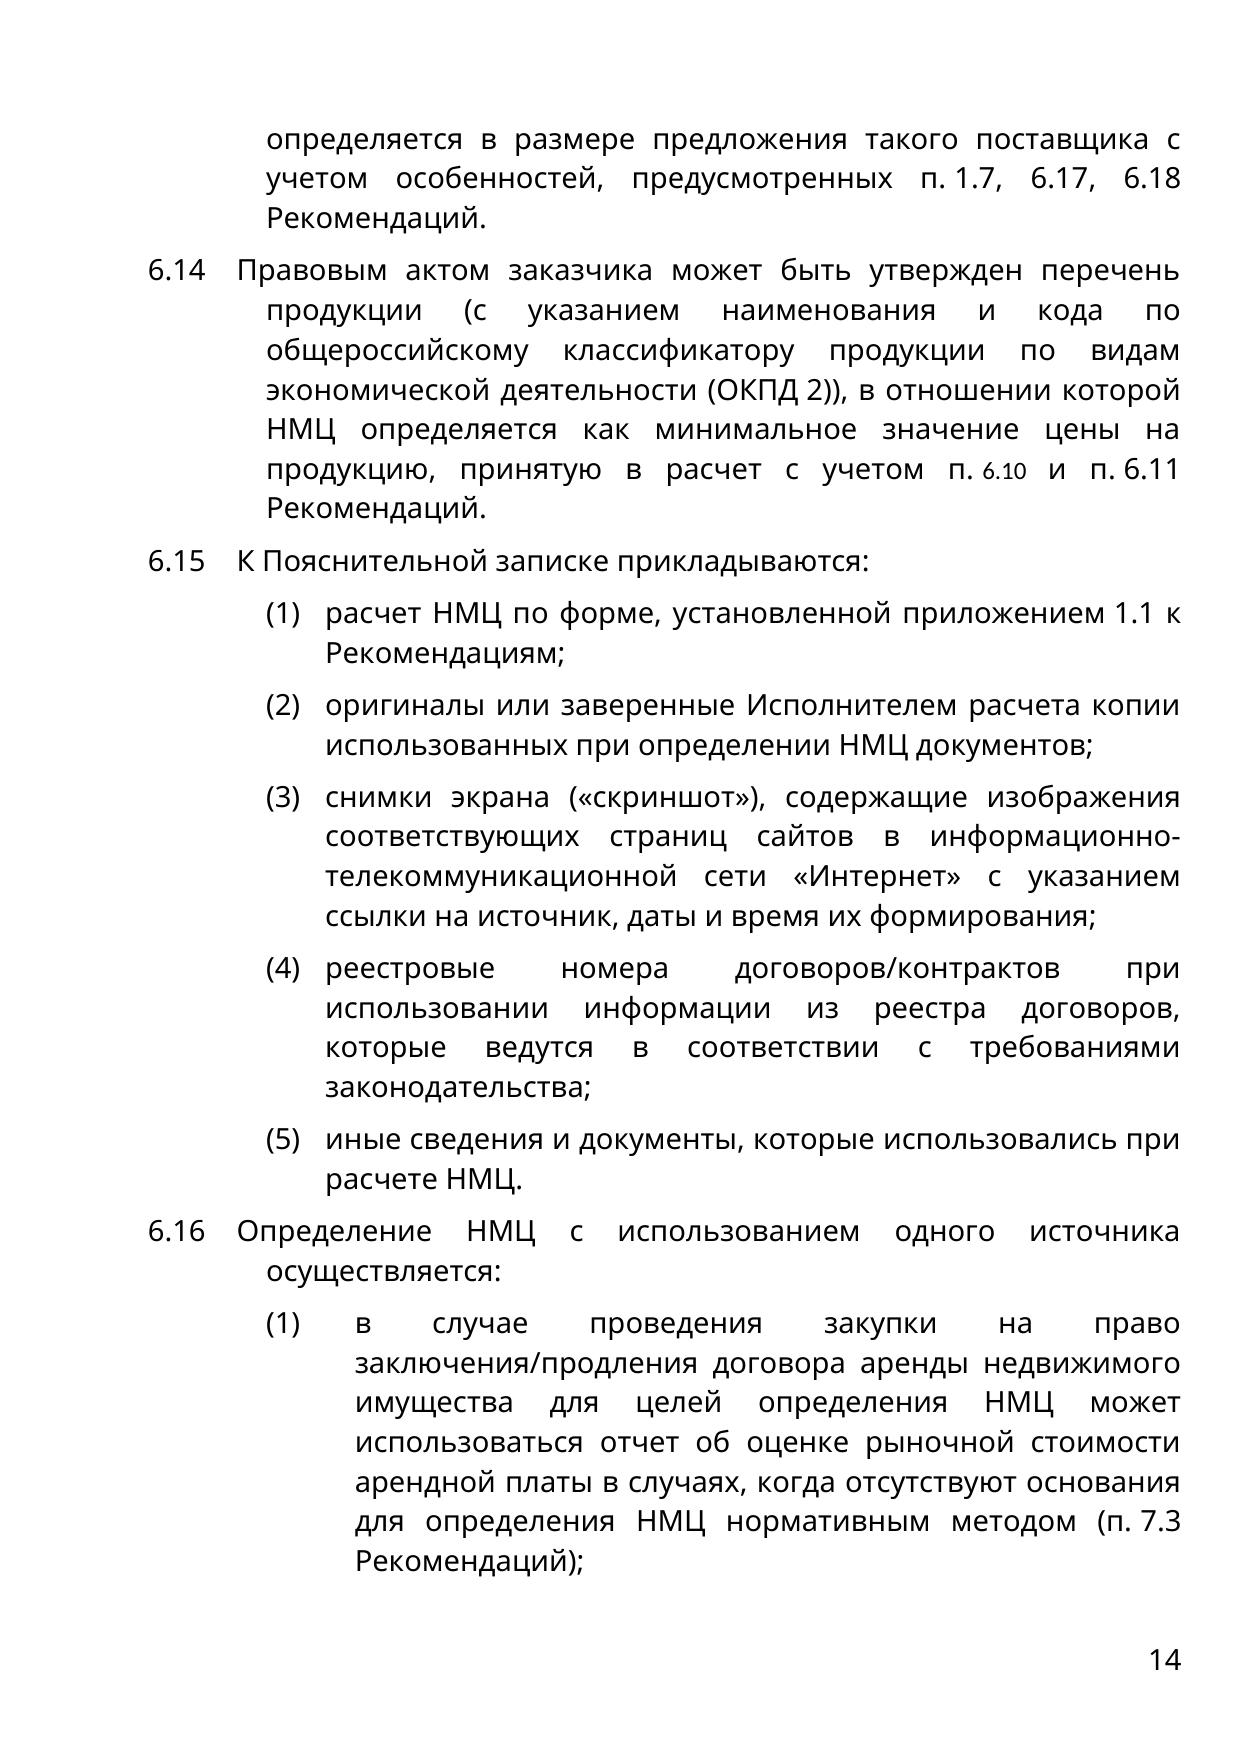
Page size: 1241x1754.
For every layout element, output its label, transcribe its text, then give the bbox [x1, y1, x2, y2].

list иные сведения и документы, которые использовались при расчете НМЦ. [266, 1118, 1181, 1198]
text К Пояснительной записке прикладываются: [148, 540, 1181, 580]
list снимки экрана («скриншот»), содержащие изображения соответствующих страниц сайтов в информационно-телекоммуникационной сети «Интернет» с указанием ссылки на источник, даты и время их формирования; [266, 776, 1181, 935]
text Правовым актом заказчика может быть утвержден перечень продукции (с указанием наименования и кода по общероссийскому классификатору продукции по видам экономической деятельности (ОКПД 2)), в отношении которой НМЦ определяется как минимальное значение цены на продукцию, принятую в расчет с учетом п. 6.10 и п. 6.11 Рекомендаций. [148, 250, 1181, 527]
list расчет НМЦ по форме, установленной приложением 1.1 к Рекомендациям; [266, 592, 1181, 672]
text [148, 118, 1181, 237]
list реестровые номера договоров/контрактов при использовании информации из реестра договоров, которые ведутся в соответствии с требованиями законодательства; [266, 947, 1181, 1106]
text Определение НМЦ с использованием одного источника осуществляется: [148, 1210, 1181, 1290]
list оригиналы или заверенные Исполнителем расчета копии использованных при определении НМЦ документов; [266, 684, 1181, 763]
list в случае проведения закупки на право заключения/продления договора аренды недвижимого имущества для целей определения НМЦ может использоваться отчет об оценке рыночной стоимости арендной платы в случаях, когда отсутствуют основания для определения НМЦ нормативным методом (п. 7.3 Рекомендаций); [266, 1302, 1181, 1580]
